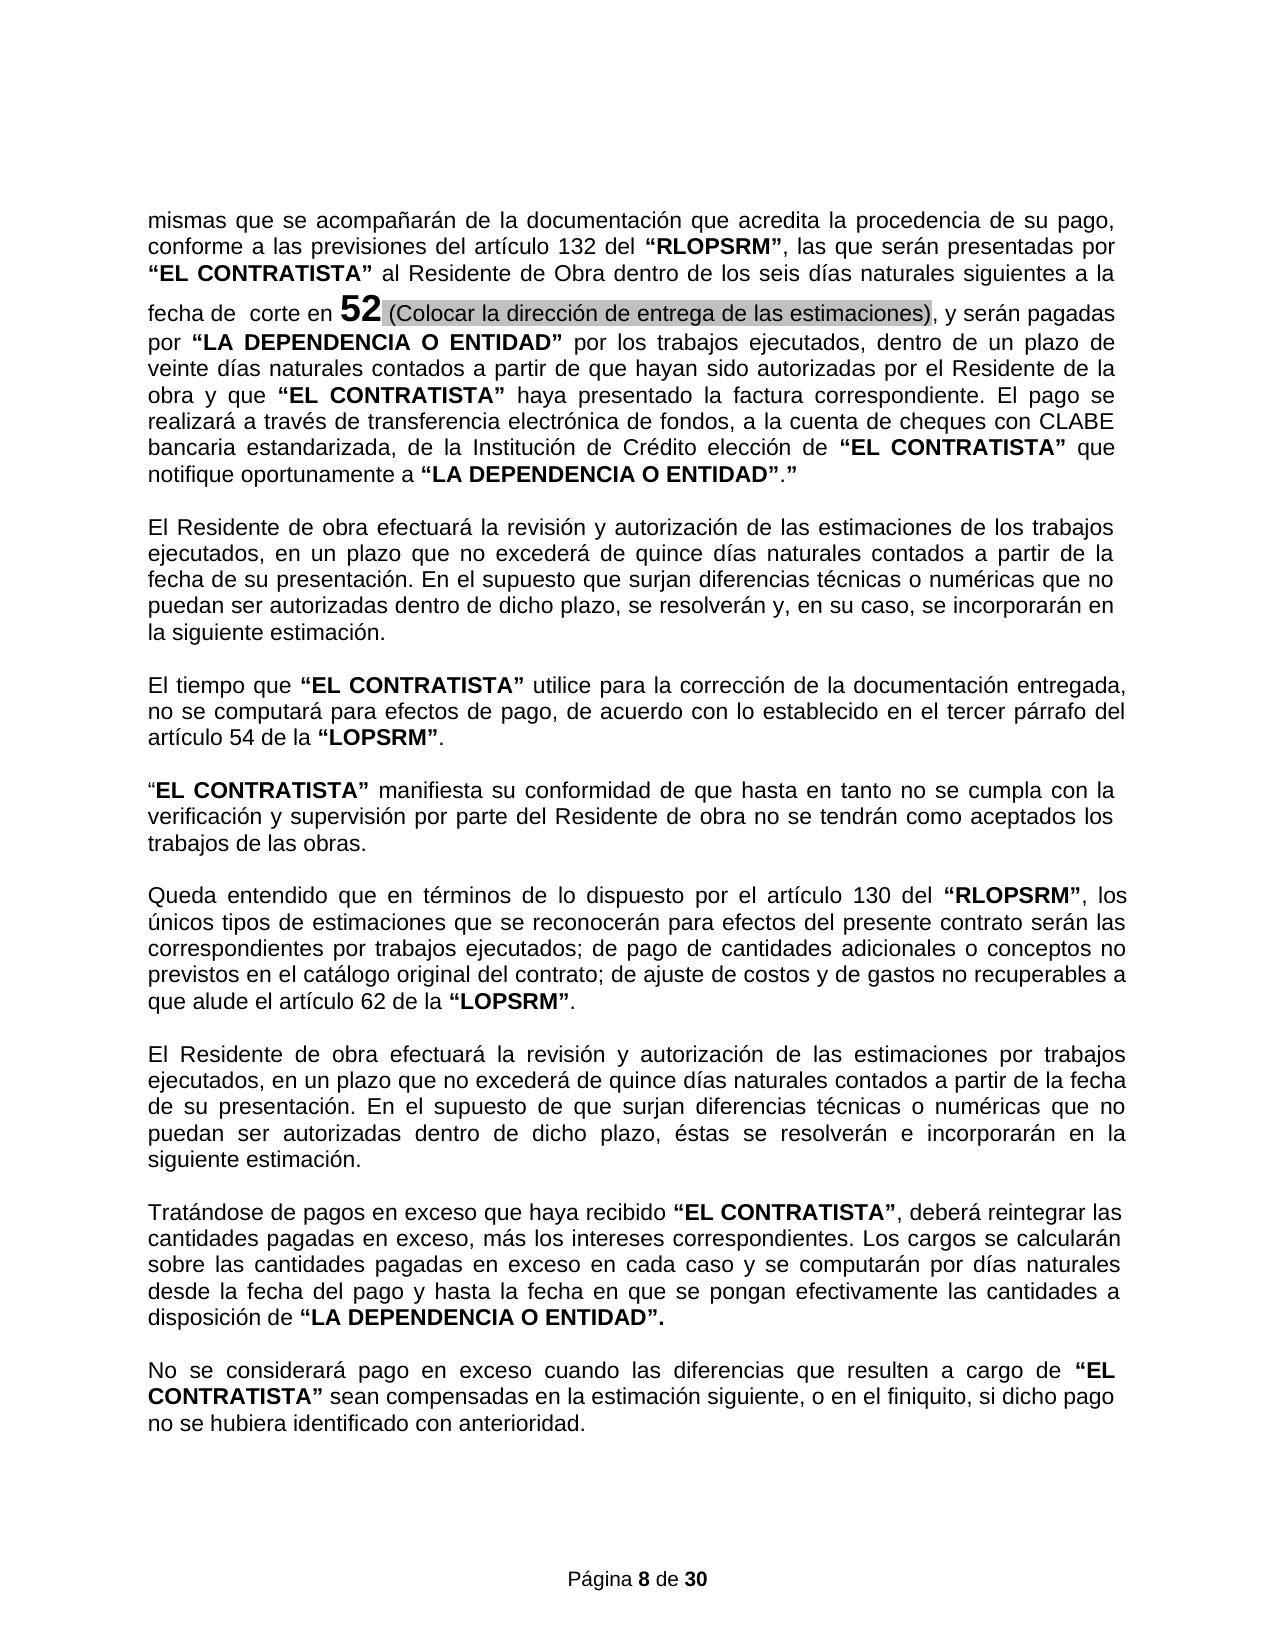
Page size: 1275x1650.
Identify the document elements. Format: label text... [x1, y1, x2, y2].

text No se considerará pago en exceso cuando las diferencias que resulten a cargo de “EL CONTRATISTA” sean compensadas en la estimación siguiente, o en el finiquito, si dicho pago no se hubiera identificado con anterioridad. [148, 1357, 1115, 1436]
text “EL CONTRATISTA” manifiesta su conformidad de que hasta en tanto no se cumpla con la verificación y supervisión por parte del Residente de obra no se tendrán como aceptados los trabajos de las obras. [148, 777, 1115, 856]
text El Residente de obra efectuará la revisión y autorización de las estimaciones de los trabajos ejecutados, en un plazo que no excederá de quince días naturales contados a partir de la fecha de su presentación. En el supuesto que surjan diferencias técnicas o numéricas que no puedan ser autorizadas dentro de dicho plazo, se resolverán y, en su caso, se incorporarán en la siguiente estimación. [148, 513, 1115, 645]
text El tiempo que “EL CONTRATISTA” utilice para la corrección de la documentación entregada, no se computará para efectos de pago, de acuerdo con lo establecido en el tercer párrafo del artículo 54 de la “LOPSRM”. [148, 672, 1127, 751]
text Queda entendido que en términos de lo dispuesto por el artículo 130 del “RLOPSRM”, los únicos tipos de estimaciones que se reconocerán para efectos del presente contrato serán las correspondientes por trabajos ejecutados; de pago de cantidades adicionales o conceptos no previstos en el catálogo original del contrato; de ajuste de costos y de gastos no recuperables a que alude el artículo 62 de la “LOPSRM”. [148, 882, 1127, 1014]
text Tratándose de pagos en exceso que haya recibido “EL CONTRATISTA”, deberá reintegrar las cantidades pagadas en exceso, más los intereses correspondientes. Los cargos se calcularán sobre las cantidades pagadas en exceso en cada caso y se computarán por días naturales desde la fecha del pago y hasta la fecha en que se pongan efectivamente las cantidades a disposición de “LA DEPENDENCIA O ENTIDAD”. [148, 1199, 1122, 1330]
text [148, 207, 1115, 487]
text El Residente de obra efectuará la revisión y autorización de las estimaciones por trabajos ejecutados, en un plazo que no excederá de quince días naturales contados a partir de la fecha de su presentación. En el supuesto de que surjan diferencias técnicas o numéricas que no puedan ser autorizadas dentro de dicho plazo, éstas se resolverán e incorporarán en la siguiente estimación. [148, 1041, 1127, 1172]
